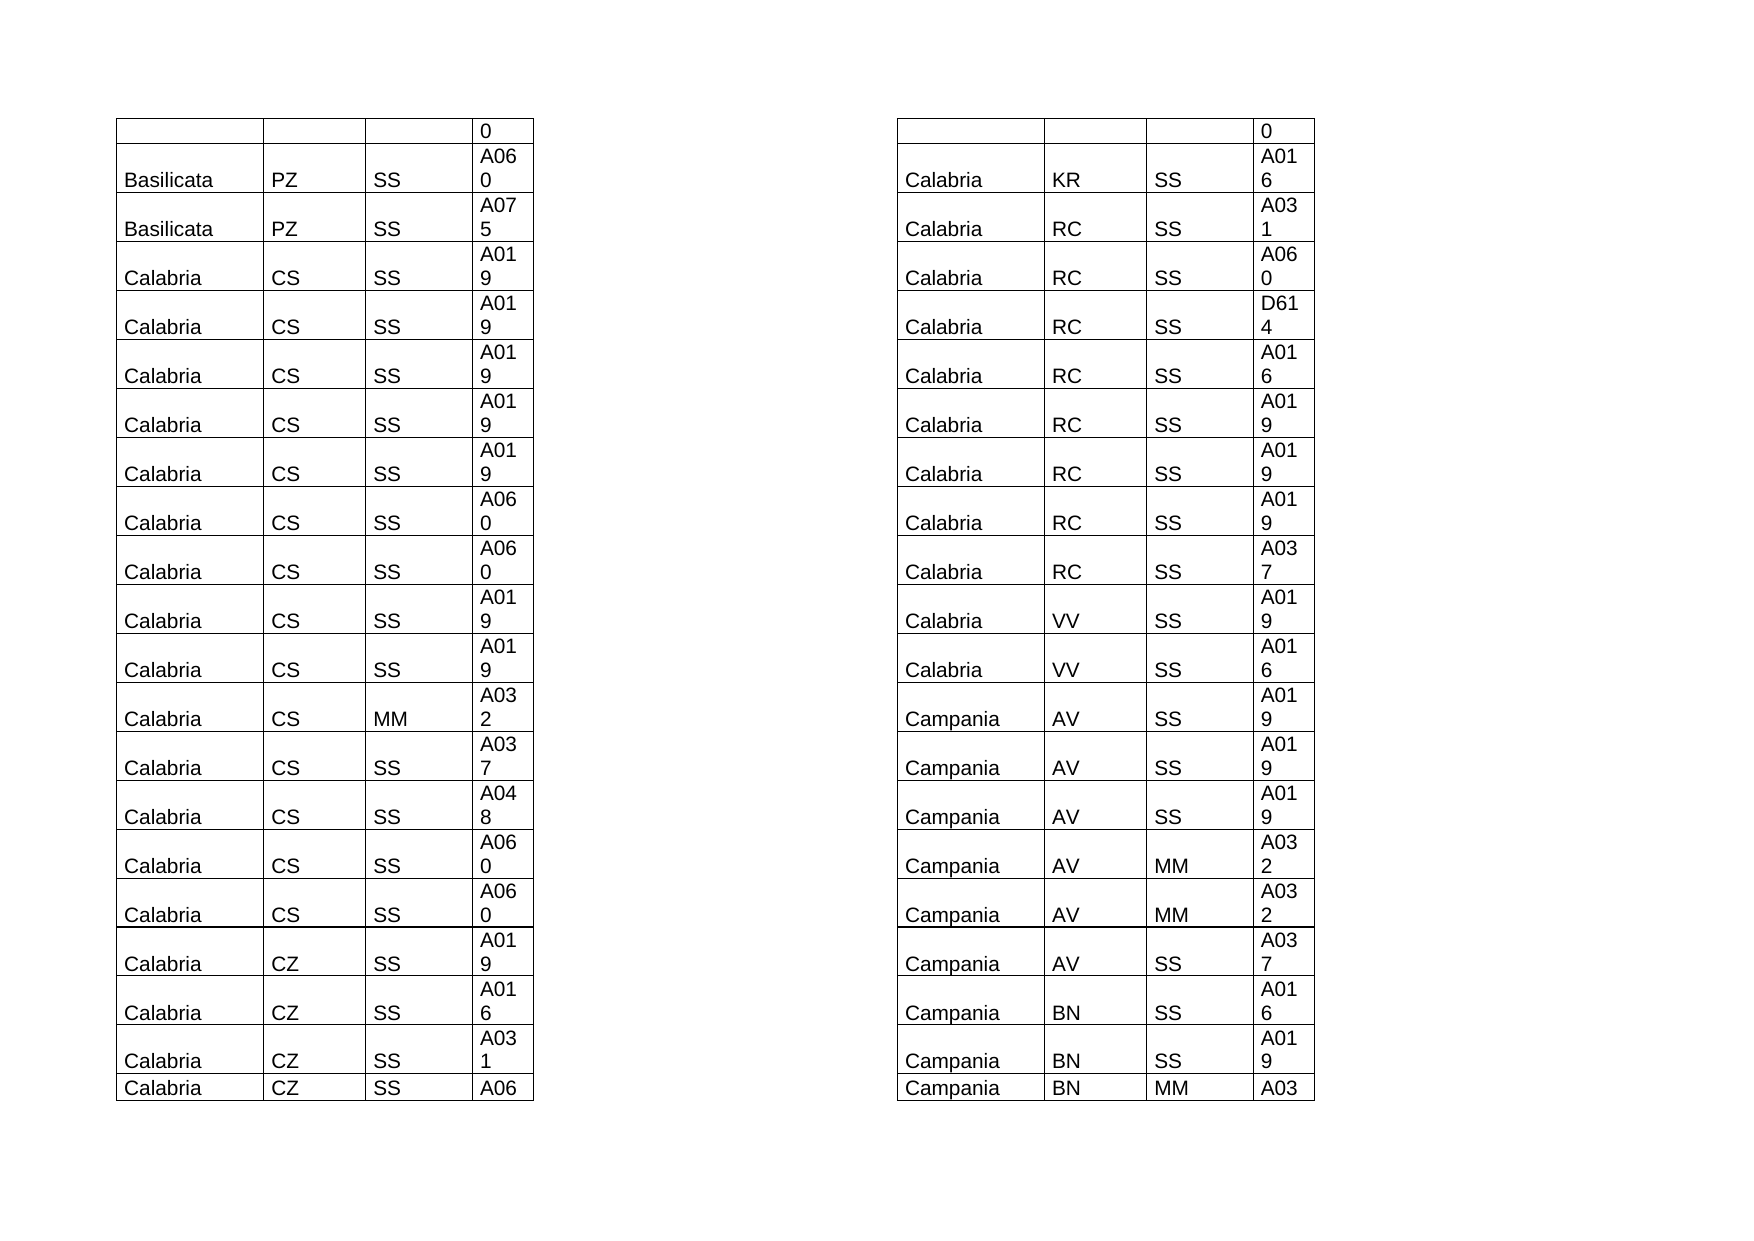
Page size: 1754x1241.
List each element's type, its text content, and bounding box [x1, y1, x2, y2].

table_cell RC [1045, 487, 1146, 535]
table_cell A019 [1254, 585, 1314, 633]
table_cell Calabria [117, 242, 263, 290]
table_cell A032 [473, 683, 533, 731]
table_cell SS [366, 119, 472, 143]
table_cell AV [1045, 879, 1146, 926]
table_cell SS [366, 732, 472, 779]
table_cell CZ [264, 1074, 365, 1100]
table_cell A019 [473, 928, 533, 975]
table_cell SS [1147, 585, 1253, 633]
table_cell Calabria [117, 781, 263, 828]
table_cell CS [264, 291, 365, 339]
table_cell A060 [473, 536, 533, 584]
table_cell CS [264, 830, 365, 877]
table_cell CS [264, 487, 365, 535]
table_cell A037 [1254, 536, 1314, 584]
table_cell Calabria [117, 830, 263, 877]
table_cell Calabria [117, 1074, 263, 1100]
table_cell MM [1147, 879, 1253, 926]
table_cell SS [1147, 634, 1253, 682]
table_cell Calabria [898, 536, 1044, 584]
table_cell SS [366, 976, 472, 1024]
table_cell Calabria [117, 340, 263, 388]
table_cell A060 [473, 830, 533, 877]
table_cell RC [1045, 242, 1146, 290]
table_cell A037 [1254, 928, 1314, 975]
table_cell Calabria [117, 879, 263, 926]
table_cell CZ [1045, 119, 1146, 143]
table_cell A019 [1254, 389, 1314, 437]
table_cell Basilicata [117, 119, 263, 143]
table_cell A016 [1254, 976, 1314, 1024]
table_cell D614 [1254, 291, 1314, 339]
table_cell Calabria [117, 928, 263, 975]
table_cell SS [1147, 119, 1253, 143]
table_cell SS [1147, 536, 1253, 584]
table_cell Campania [898, 732, 1044, 779]
table_cell SS [1147, 732, 1253, 779]
table_cell Calabria [898, 634, 1044, 682]
table_cell A060 [473, 144, 533, 192]
table_cell Campania [898, 781, 1044, 828]
table_cell SS [366, 438, 472, 486]
table_cell Calabria [117, 487, 263, 535]
table_cell Calabria [898, 144, 1044, 192]
table_cell Campania [898, 683, 1044, 731]
table_cell Calabria [898, 585, 1044, 633]
table_cell Calabria [898, 340, 1044, 388]
table_cell MM [366, 683, 472, 731]
table_cell PZ [264, 144, 365, 192]
table_cell SS [1147, 1025, 1253, 1073]
table_cell A019 [1254, 1025, 1314, 1073]
table_cell RC [1045, 536, 1146, 584]
table_cell VV [1045, 585, 1146, 633]
table_cell A019 [1254, 732, 1314, 779]
table_cell A031 [473, 1025, 533, 1073]
table_cell PZ [264, 193, 365, 241]
table_cell A060 [1254, 119, 1314, 143]
table_cell A060 [473, 879, 533, 926]
table_cell Calabria [898, 438, 1044, 486]
table_cell Calabria [117, 536, 263, 584]
table_cell Basilicata [117, 193, 263, 241]
table_cell Campania [898, 1074, 1044, 1100]
table_cell A060 [1254, 242, 1314, 290]
table_cell A032 [1254, 879, 1314, 926]
table_cell CS [264, 389, 365, 437]
table_cell CZ [264, 1025, 365, 1073]
table_cell CS [264, 585, 365, 633]
table_cell CS [264, 879, 365, 926]
table_cell A019 [473, 634, 533, 682]
table_cell AV [1045, 928, 1146, 975]
table_cell Calabria [898, 389, 1044, 437]
table_cell A016 [473, 976, 533, 1024]
table_cell RC [1045, 438, 1146, 486]
table_cell CS [264, 438, 365, 486]
table_cell A016 [1254, 340, 1314, 388]
table_cell A060 [473, 1074, 533, 1100]
table_cell RC [1045, 291, 1146, 339]
table_cell SS [1147, 291, 1253, 339]
table_cell Basilicata [117, 144, 263, 192]
table_cell BN [1045, 976, 1146, 1024]
table_cell A060 [473, 119, 533, 143]
table_cell AV [1045, 683, 1146, 731]
table_cell A019 [473, 291, 533, 339]
table_cell Calabria [117, 683, 263, 731]
table_cell AV [1045, 781, 1146, 828]
table_cell SS [366, 487, 472, 535]
table_cell Calabria [898, 242, 1044, 290]
table_cell A048 [473, 781, 533, 828]
table_cell VV [1045, 634, 1146, 682]
table_cell SS [366, 144, 472, 192]
table_cell KR [1045, 144, 1146, 192]
table_cell Campania [898, 928, 1044, 975]
table_cell RC [1045, 389, 1146, 437]
table_cell SS [1147, 340, 1253, 388]
table_cell MM [1147, 830, 1253, 877]
table_cell CS [264, 683, 365, 731]
table_cell SS [1147, 438, 1253, 486]
table_cell SS [366, 340, 472, 388]
table_cell Calabria [117, 1025, 263, 1073]
table_cell RC [1045, 193, 1146, 241]
table_cell CS [264, 634, 365, 682]
table_cell A060 [473, 487, 533, 535]
table_cell Calabria [117, 634, 263, 682]
table_cell SS [366, 879, 472, 926]
table_cell Campania [898, 1025, 1044, 1073]
table_cell A016 [1254, 144, 1314, 192]
table_cell BN [1045, 1074, 1146, 1100]
table_cell A019 [1254, 438, 1314, 486]
table_cell SS [366, 781, 472, 828]
table_cell SS [366, 1025, 472, 1073]
table_cell A019 [473, 340, 533, 388]
table_cell SS [1147, 242, 1253, 290]
table_cell SS [1147, 976, 1253, 1024]
table_cell AV [1045, 732, 1146, 779]
table_cell Calabria [117, 389, 263, 437]
table_cell SS [366, 585, 472, 633]
table_cell SS [1147, 683, 1253, 731]
table_cell SS [366, 928, 472, 975]
table_cell Calabria [898, 193, 1044, 241]
table_cell A032 [1254, 830, 1314, 877]
table_cell SS [1147, 389, 1253, 437]
table_cell A019 [1254, 683, 1314, 731]
table_cell A031 [1254, 193, 1314, 241]
table_cell SS [366, 389, 472, 437]
table_cell A019 [1254, 487, 1314, 535]
table_cell PZ [264, 119, 365, 143]
table_cell MM [1147, 1074, 1253, 1100]
table_cell SS [1147, 144, 1253, 192]
table_cell Calabria [898, 291, 1044, 339]
table_cell A016 [1254, 634, 1314, 682]
table_cell SS [1147, 781, 1253, 828]
table_cell A032 [1254, 1074, 1314, 1100]
table_cell Calabria [117, 732, 263, 779]
table_cell SS [366, 1074, 472, 1100]
table_cell CS [264, 536, 365, 584]
table_cell SS [1147, 928, 1253, 975]
table_cell CS [264, 242, 365, 290]
table_cell A075 [473, 193, 533, 241]
table_cell A019 [473, 242, 533, 290]
table_cell CZ [264, 928, 365, 975]
table_cell SS [366, 536, 472, 584]
table_cell A019 [473, 438, 533, 486]
table_cell A037 [473, 732, 533, 779]
table_cell Calabria [117, 976, 263, 1024]
table_cell Calabria [117, 438, 263, 486]
table_cell Campania [898, 830, 1044, 877]
table_cell SS [1147, 487, 1253, 535]
table_cell SS [366, 242, 472, 290]
table_cell AV [1045, 830, 1146, 877]
table_cell Campania [898, 879, 1044, 926]
table_cell CS [264, 781, 365, 828]
table_cell SS [366, 830, 472, 877]
table_cell CZ [264, 976, 365, 1024]
table_cell Calabria [117, 585, 263, 633]
table_cell SS [366, 193, 472, 241]
table_cell SS [1147, 193, 1253, 241]
table_cell A019 [1254, 781, 1314, 828]
table_cell A019 [473, 585, 533, 633]
table_cell SS [366, 291, 472, 339]
table_cell CS [264, 340, 365, 388]
table_cell Calabria [898, 487, 1044, 535]
table_cell Calabria [117, 291, 263, 339]
table_cell RC [1045, 340, 1146, 388]
table_cell Calabria [898, 119, 1044, 143]
table_cell Campania [898, 976, 1044, 1024]
table_cell SS [366, 634, 472, 682]
table_cell CS [264, 732, 365, 779]
table_cell BN [1045, 1025, 1146, 1073]
table_cell A019 [473, 389, 533, 437]
